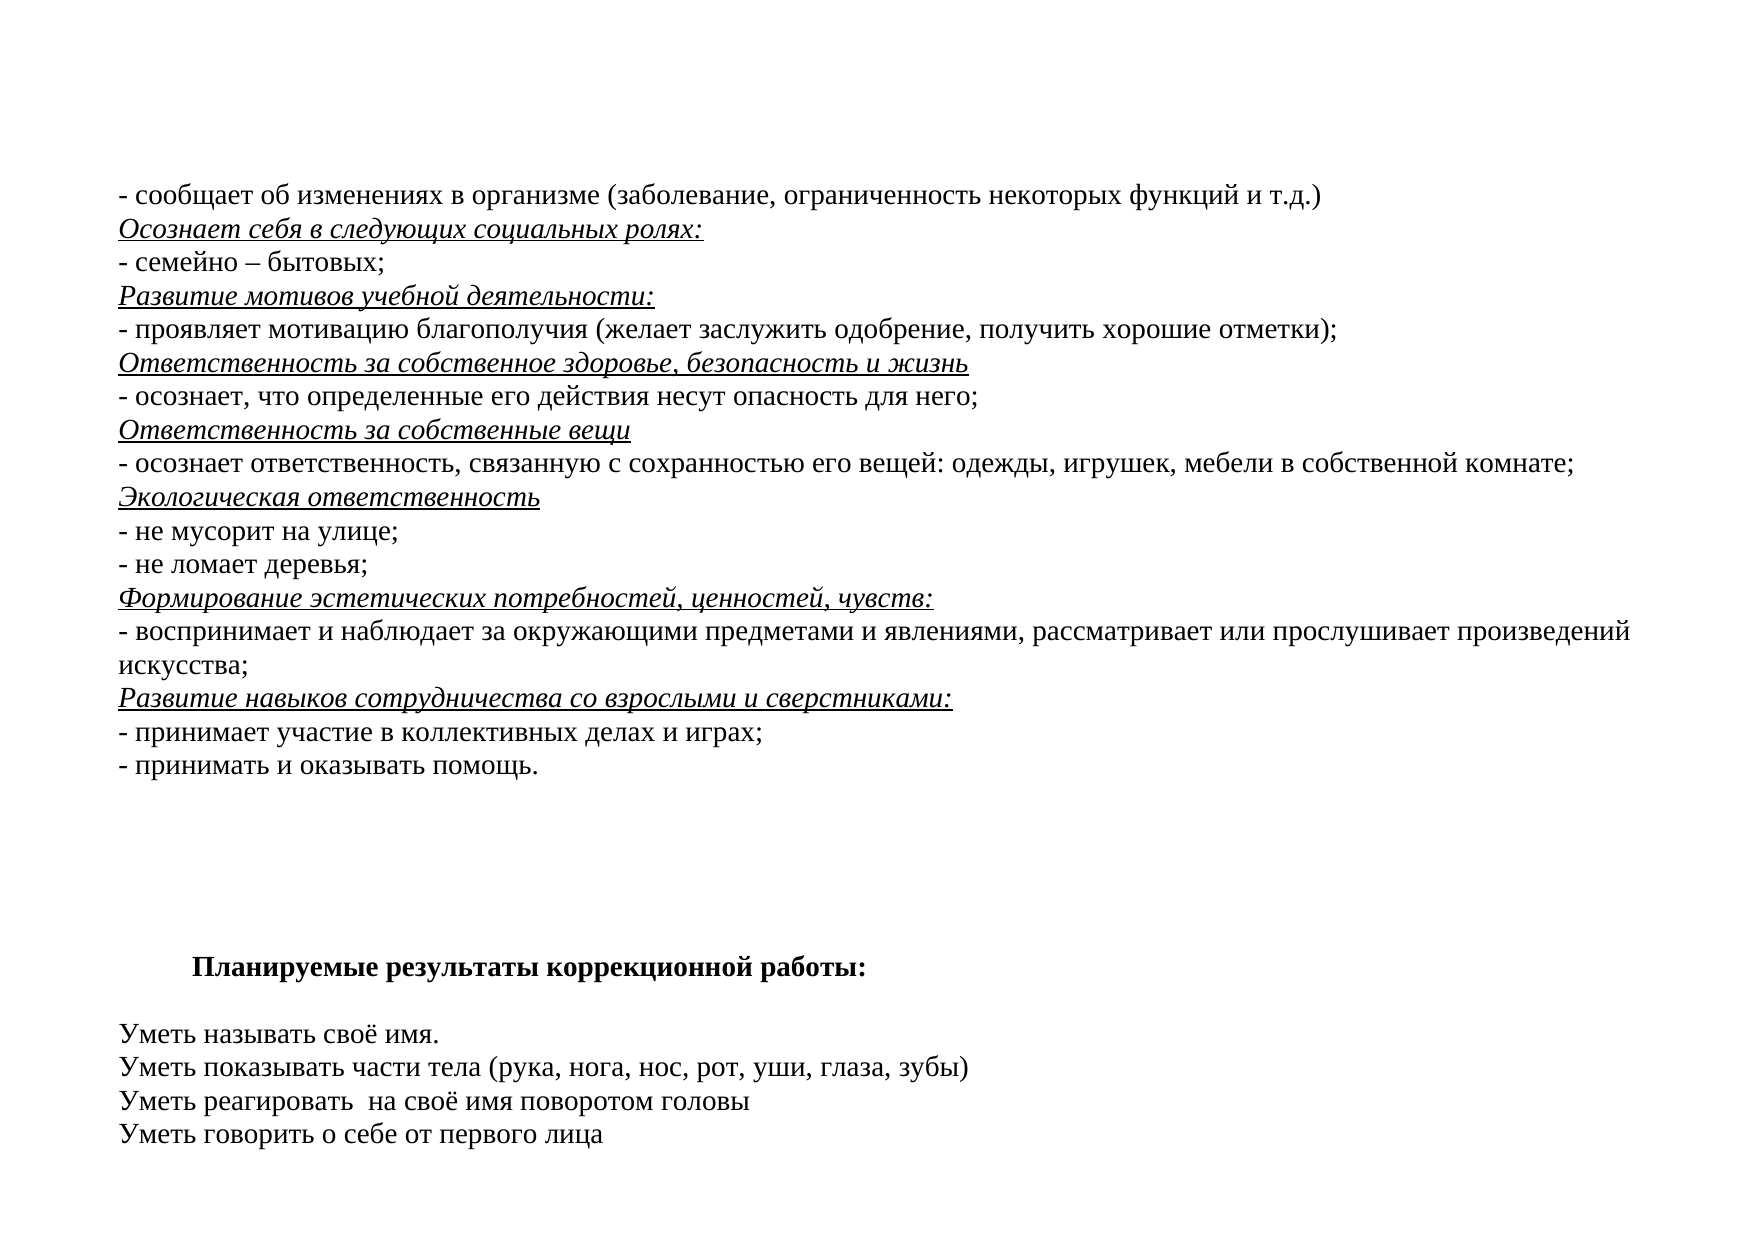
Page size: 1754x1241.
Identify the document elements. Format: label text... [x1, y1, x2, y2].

text Развитие мотивов учебной деятельности: [118, 278, 1636, 311]
text - принимать и оказывать помощь. [118, 747, 1636, 781]
text - проявляет мотивацию благополучия (желает заслужить одобрение, получить хорошие отметки); [118, 311, 1636, 345]
text Осознает себя в следующих социальных ролях: [118, 211, 1636, 244]
text Ответственность за собственное здоровье, безопасность и жизнь [118, 345, 1636, 378]
text - не ломает деревья; [118, 546, 1636, 580]
text - осознает ответственность, связанную с сохранностью его вещей: одежды, игрушек, мебели в собственной комнате; [118, 446, 1636, 479]
text - воспринимает и наблюдает за окружающими предметами и явлениями, рассматривает или прослушивает произведений искусства; [249, 613, 1636, 680]
text Уметь говорить о себе от первого лица [118, 1116, 1636, 1150]
text Развитие навыков сотрудничества со взрослыми и сверстниками: [118, 680, 1636, 714]
text Ответственность за собственные вещи [118, 412, 1636, 446]
text Уметь показывать части тела (рука, нога, нос, рот, уши, глаза, зубы) [118, 1049, 1636, 1083]
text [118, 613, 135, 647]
text - сообщает об изменениях в организме (заболевание, ограниченность некоторых функций и т.д.) [118, 177, 1636, 211]
text Уметь называть своё имя. [118, 1016, 1636, 1049]
text - осознает, что определенные его действия несут опасность для него; [118, 378, 1636, 412]
text Уметь реагировать на своё имя поворотом головы [118, 1083, 1636, 1116]
text - принимает участие в коллективных делах и играх; [118, 714, 1636, 747]
text - не мусорит на улице; [118, 513, 1636, 546]
text Формирование эстетических потребностей, ценностей, чувств: [118, 580, 1636, 613]
text Экологическая ответственность [118, 479, 1636, 513]
text Планируемые результаты коррекционной работы: [118, 949, 1636, 982]
text - семейно – бытовых; [118, 244, 1636, 278]
